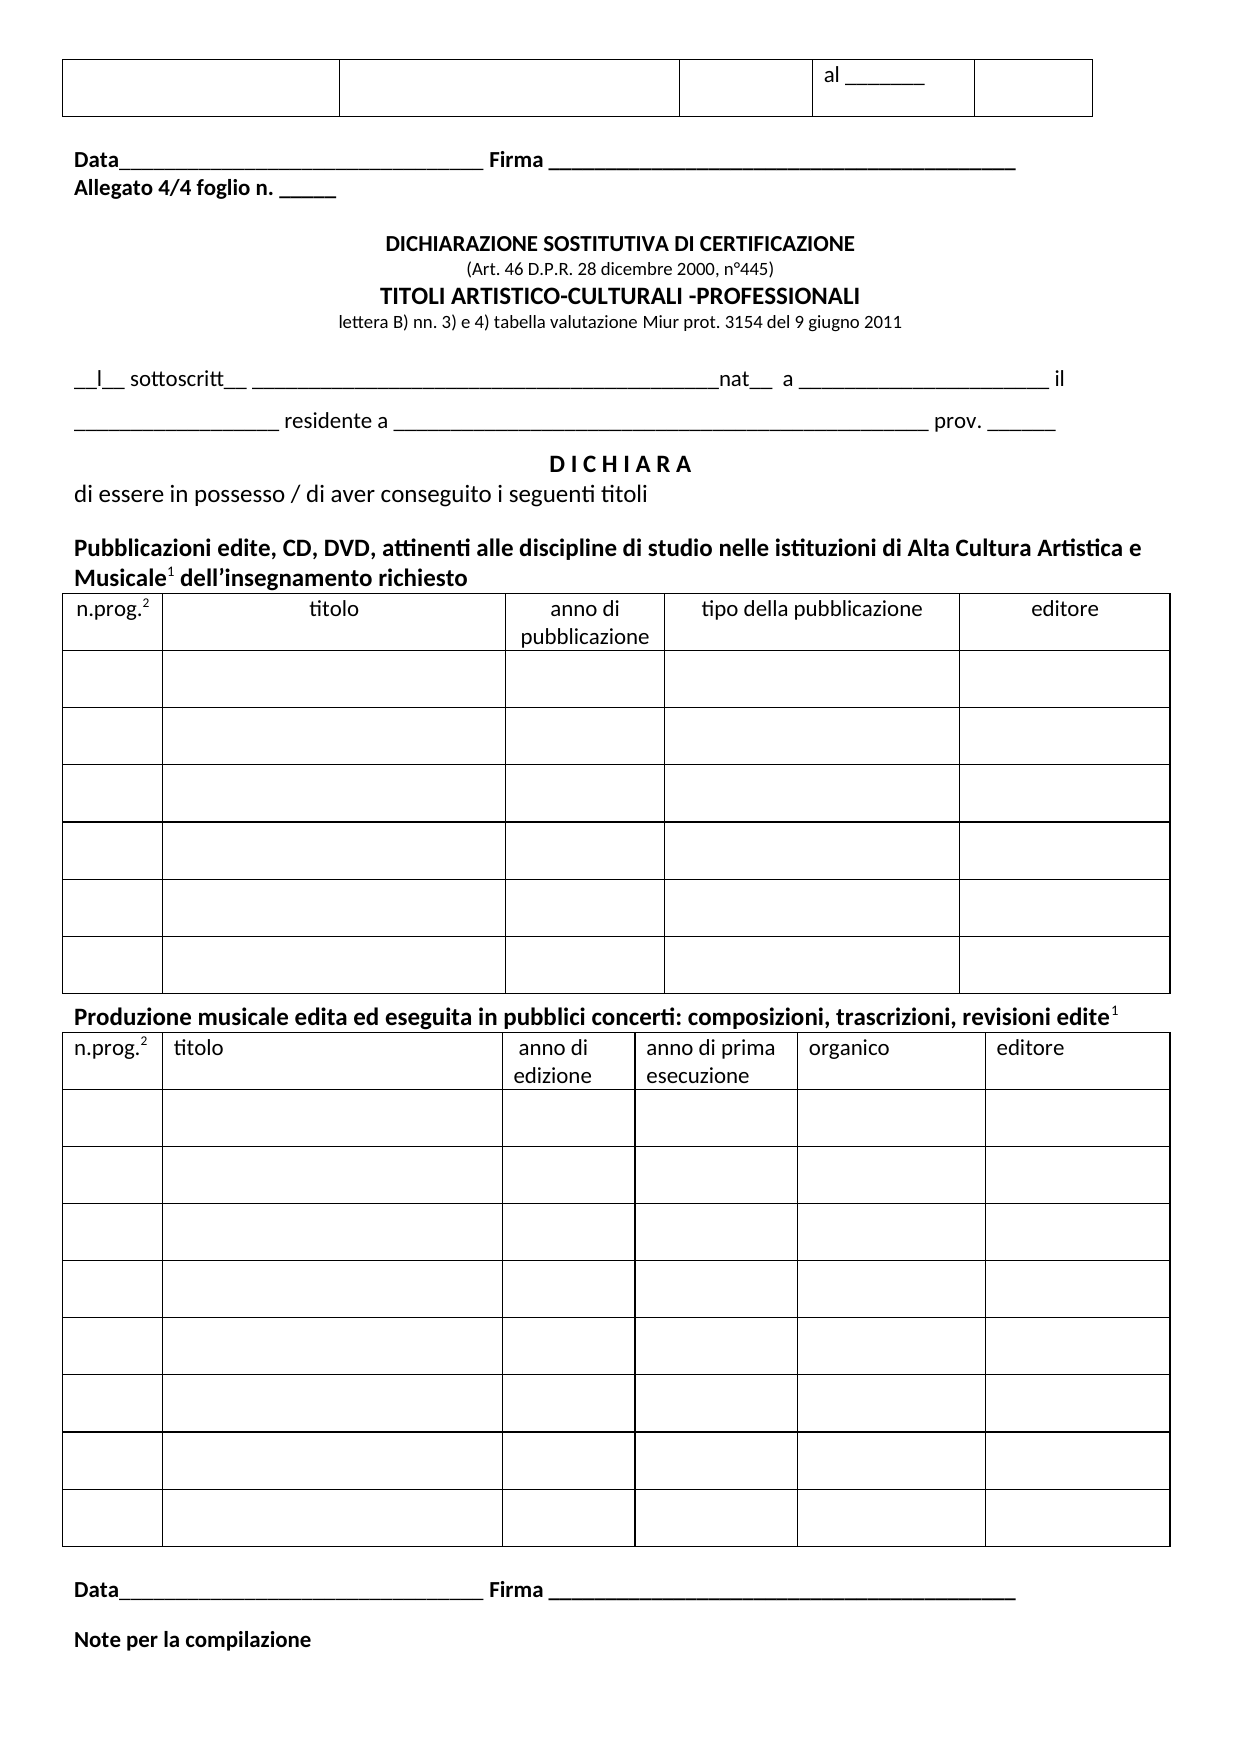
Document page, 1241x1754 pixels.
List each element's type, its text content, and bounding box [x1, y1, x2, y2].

text Pubblicazioni edite, CD, DVD, attinenti alle discipline di studio nelle istituzioni di Alta Cultura Artistica e [74, 532, 1167, 563]
table_cell [163, 1318, 502, 1374]
table_cell [960, 937, 1169, 993]
table_cell [503, 1433, 634, 1488]
table_cell [63, 937, 162, 993]
table_cell [163, 937, 505, 993]
table_cell [636, 1147, 797, 1203]
table_header editore [986, 1033, 1169, 1089]
table_cell [503, 1147, 634, 1203]
table_cell [63, 651, 162, 707]
table_cell [63, 1318, 162, 1374]
text lettera B) nn. 3) e 4) tabella valutazione Miur prot. 3154 del 9 giugno 2011 [74, 311, 1167, 334]
table_header n.prog.2 [63, 1033, 162, 1089]
text DICHIARAZIONE SOSTITUTIVA DI CERTIFICAZIONE [74, 229, 1167, 257]
table_cell [960, 880, 1169, 936]
table_cell [506, 651, 664, 707]
table_cell [163, 651, 505, 707]
table_cell [798, 1318, 985, 1374]
table_cell [636, 1433, 797, 1488]
table_header titolo [163, 1033, 502, 1089]
table_header editore [960, 594, 1169, 650]
table_cell [960, 765, 1169, 821]
table_cell [506, 765, 664, 821]
text Note per la compilazione [74, 1626, 1167, 1654]
table_cell [163, 823, 505, 878]
table_cell [636, 1318, 797, 1374]
table_cell [506, 708, 664, 764]
table_header n.prog.2 [63, 594, 162, 650]
text Data________________________________ Firma _________________________________________ [74, 1575, 1167, 1603]
table_cell [986, 1318, 1169, 1374]
table_cell [63, 1490, 162, 1546]
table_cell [813, 60, 974, 116]
table_cell [798, 1090, 985, 1146]
table_cell [506, 823, 664, 878]
table_cell [63, 1090, 162, 1146]
table_cell [665, 823, 959, 878]
table_cell [986, 1204, 1169, 1260]
table_header organico [798, 1033, 985, 1089]
table_cell [636, 1090, 797, 1146]
text TITOLI ARTISTICO-CULTURALI -PROFESSIONALI [74, 280, 1167, 311]
table_cell [63, 1204, 162, 1260]
table_cell [503, 1375, 634, 1431]
table_cell [63, 60, 339, 116]
table_cell [960, 708, 1169, 764]
table_cell [503, 1090, 634, 1146]
table_cell [503, 1261, 634, 1317]
table_cell [63, 1261, 162, 1317]
table_cell [506, 880, 664, 936]
table_cell [163, 1433, 502, 1488]
table_cell [798, 1204, 985, 1260]
table_cell [163, 880, 505, 936]
table_header titolo [163, 594, 505, 650]
table_cell [63, 1147, 162, 1203]
table_cell [163, 765, 505, 821]
table_cell [506, 937, 664, 993]
table_cell [665, 937, 959, 993]
table_cell [63, 880, 162, 936]
text __l__ sottoscritt__ _________________________________________nat__ a ______________________ il __________________ residente a _______________________________________________ prov. ______ [74, 364, 1167, 434]
table_header anno di pubblicazione [506, 594, 664, 650]
table_cell [636, 1490, 797, 1546]
table_cell [163, 1147, 502, 1203]
table_cell [986, 1090, 1169, 1146]
text D I C H I A R A [74, 448, 1167, 479]
text (Art. 46 D.P.R. 28 dicembre 2000, n°445) [74, 257, 1167, 280]
table_cell [163, 1375, 502, 1431]
text di essere in possesso / di aver conseguito i seguenti titoli [74, 479, 1167, 509]
table_cell [163, 1490, 502, 1546]
text Data________________________________ Firma _________________________________________ [74, 145, 1167, 173]
table_cell [63, 823, 162, 878]
table_cell [798, 1433, 985, 1488]
table_cell [63, 1433, 162, 1488]
text Allegato 4/4 foglio n. _____ [74, 173, 1167, 201]
table_cell [636, 1375, 797, 1431]
table_header anno di edizione [503, 1033, 634, 1089]
table_cell [63, 1375, 162, 1431]
table_cell [986, 1490, 1169, 1546]
text Produzione musicale edita ed eseguita in pubblici concerti: composizioni, trascrizioni, revisioni edite1 [74, 1001, 1167, 1032]
table_cell [986, 1261, 1169, 1317]
table_cell [665, 880, 959, 936]
table_cell [503, 1318, 634, 1374]
table_cell [163, 708, 505, 764]
table_cell [636, 1261, 797, 1317]
table_cell [665, 708, 959, 764]
table_cell [340, 60, 679, 116]
table_header anno di prima esecuzione [636, 1033, 797, 1089]
table_cell [986, 1147, 1169, 1203]
table_cell [63, 765, 162, 821]
table_cell [163, 1204, 502, 1260]
table_cell [798, 1147, 985, 1203]
table_cell [986, 1433, 1169, 1488]
table_cell [960, 823, 1169, 878]
table_cell [798, 1375, 985, 1431]
table_cell [63, 708, 162, 764]
table_cell [986, 1375, 1169, 1431]
table_cell [665, 765, 959, 821]
table_cell [798, 1261, 985, 1317]
table_cell [680, 60, 812, 116]
table_cell [163, 1090, 502, 1146]
table_cell [163, 1261, 502, 1317]
text Musicale1 dell’insegnamento richiesto [74, 563, 1167, 593]
table_cell [503, 1490, 634, 1546]
table_cell [636, 1204, 797, 1260]
table_cell [960, 651, 1169, 707]
table_header tipo della pubblicazione [665, 594, 959, 650]
table_cell [503, 1204, 634, 1260]
table_cell [975, 60, 1092, 116]
table_cell [798, 1490, 985, 1546]
table_cell [665, 651, 959, 707]
